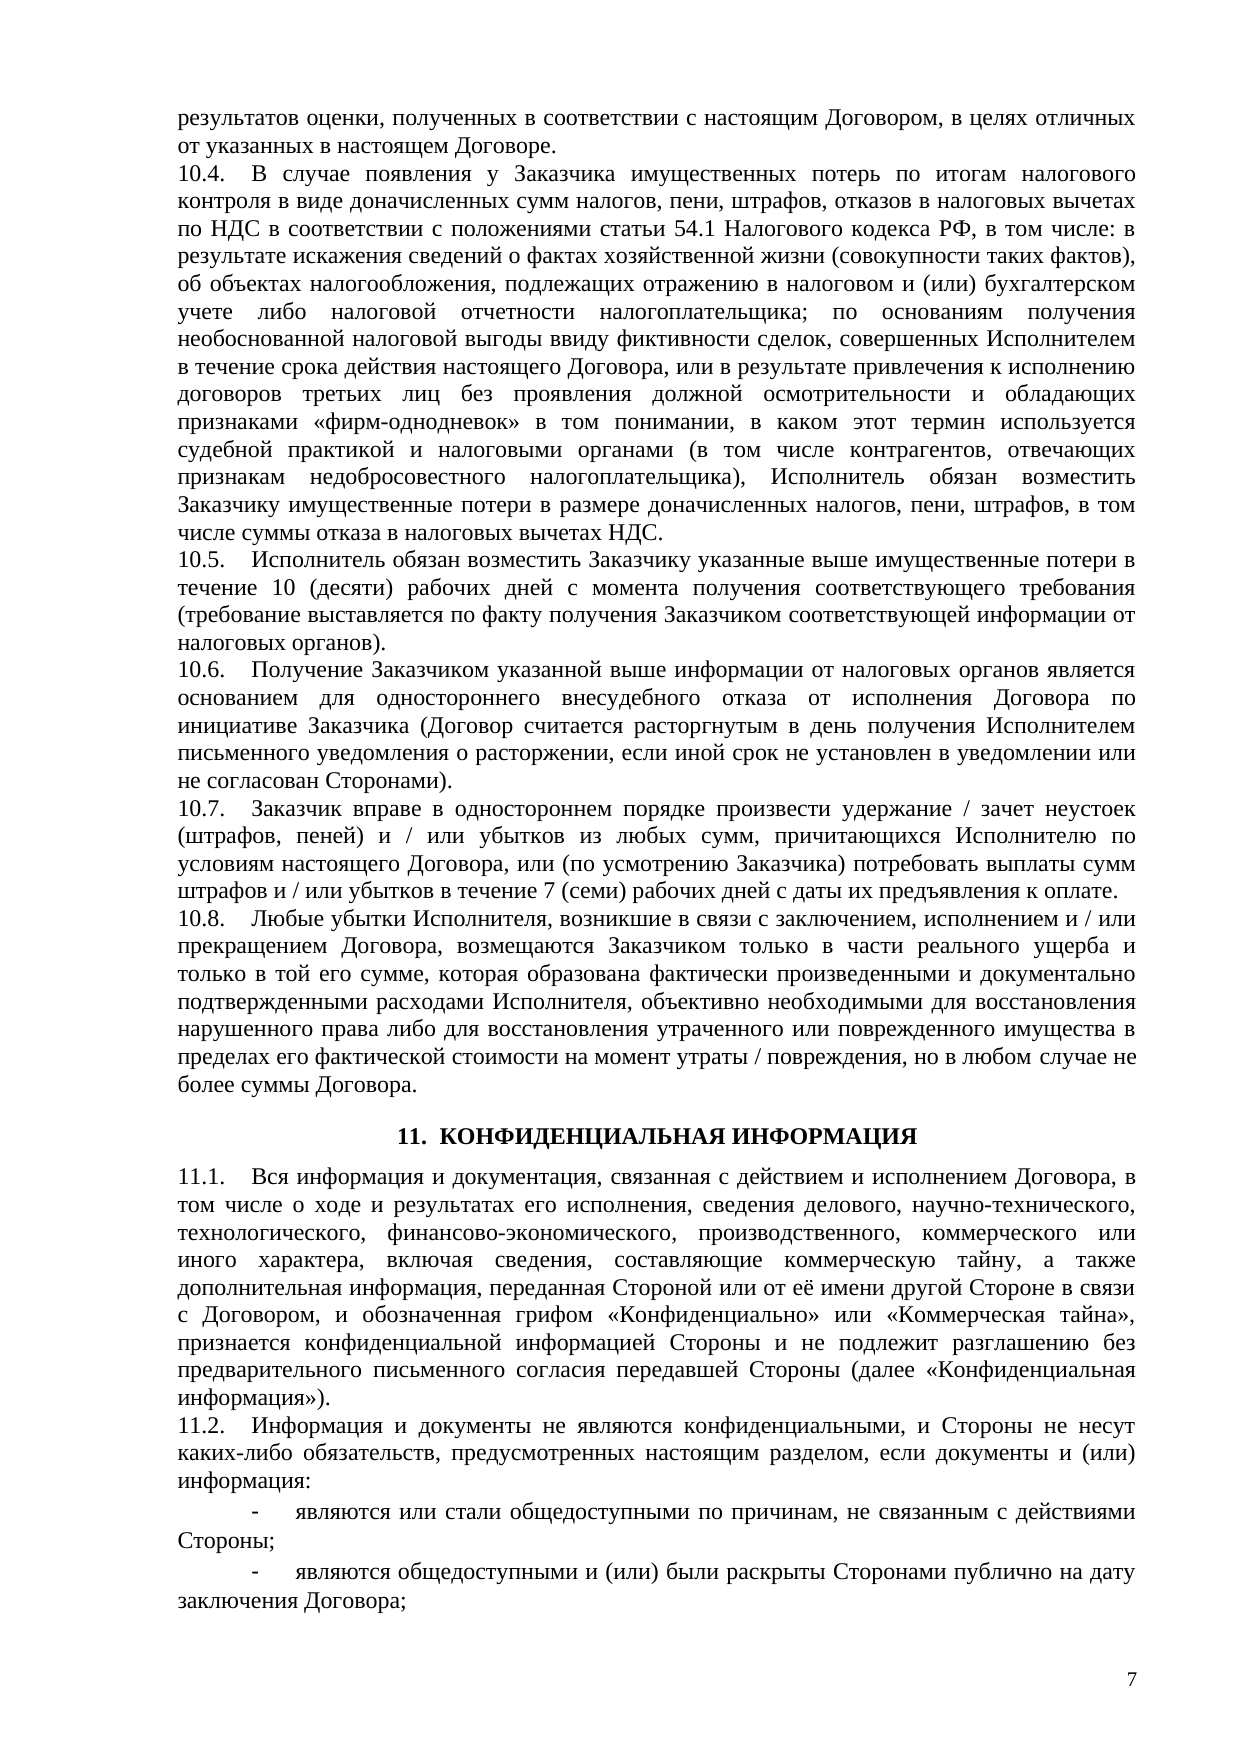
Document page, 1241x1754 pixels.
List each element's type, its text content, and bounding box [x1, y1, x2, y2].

list являются общедоступными и (или) были раскрыты Сторонами публично на дату заключения Договора; [177, 1554, 1137, 1614]
list Любые убытки Исполнителя, возникшие в связи с заключением, исполнением и / или прекращением Договора, возмещаются Заказчиком только в части реального ущерба и только в той его сумме, которая образована фактически произведенными и документально подтвержденными расходами Исполнителя, объективно необходимыми для восстановления нарушенного права либо для восстановления утраченного или поврежденного имущества в пределах его фактической стоимости на момент утраты / повреждения, но в любом случае не более суммы Договора. [177, 904, 1137, 1097]
list Получение Заказчиком указанной выше информации от налоговых органов является основанием для одностороннего внесудебного отказа от исполнения Договора по инициативе Заказчика (Договор считается расторгнутым в день получения Исполнителем письменного уведомления о расторжении, если иной срок не установлен в уведомлении или не согласован Сторонами). [177, 656, 1137, 793]
list Исполнитель обязан возместить Заказчику указанные выше имущественные потери в течение 10 (десяти) рабочих дней с момента получения соответствующего требования (требование выставляется по факту получения Заказчиком соответствующей информации от налоговых органов). [177, 545, 1137, 656]
list Заказчик вправе в одностороннем порядке произвести удержание / зачет неустоек (штрафов, пеней) и / или убытков из любых сумм, причитающихся Исполнителю по условиям настоящего Договора, или (по усмотрению Заказчика) потребовать выплаты сумм штрафов и / или убытков в течение 7 (семи) рабочих дней с даты их предъявления к оплате. [177, 793, 1137, 904]
list КОНФИДЕНЦИАЛЬНАЯ ИНФОРМАЦИЯ [177, 1122, 1137, 1150]
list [177, 103, 1137, 159]
list В случае появления у Заказчика имущественных потерь по итогам налогового контроля в виде доначисленных сумм налогов, пени, штрафов, отказов в налоговых вычетах по НДС в соответствии с положениями статьи 54.1 Налогового кодекса РФ, в том числе: в результате искажения сведений о фактах хозяйственной жизни (совокупности таких фактов), об объектах налогообложения, подлежащих отражению в налоговом и (или) бухгалтерском учете либо налоговой отчетности налогоплательщика; по основаниям получения необоснованной налоговой выгоды ввиду фиктивности сделок, совершенных Исполнителем в течение срока действия настоящего Договора, или в результате привлечения к исполнению договоров третьих лиц без проявления должной осмотрительности и обладающих признаками «фирм-однодневок» в том понимании, в каком этот термин используется судебной практикой и налоговыми органами (в том числе контрагентов, отвечающих признакам недобросовестного налогоплательщика), Исполнитель обязан возместить Заказчику имущественные потери в размере доначисленных налогов, пени, штрафов, в том числе суммы отказа в налоговых вычетах НДС. [177, 159, 1137, 545]
list Вся информация и документация, связанная с действием и исполнением Договора, в том числе о ходе и результатах его исполнения, сведения делового, научно-технического, технологического, финансово-экономического, производственного, коммерческого или иного характера, включая сведения, составляющие коммерческую тайну, а также дополнительная информация, переданная Стороной или от её имени другой Стороне в связи с Договором, и обозначенная грифом «Конфиденциально» или «Коммерческая тайна», признается конфиденциальной информацией Стороны и не подлежит разглашению без предварительного письменного согласия передавшей Стороны (далее «Конфиденциальная информация»). [177, 1162, 1137, 1411]
list Информация и документы не являются конфиденциальными, и Стороны не несут каких-либо обязательств, предусмотренных настоящим разделом, если документы и (или) информация: [177, 1411, 1137, 1493]
list являются или стали общедоступными по причинам, не связанным с действиями Стороны; [177, 1493, 1137, 1554]
